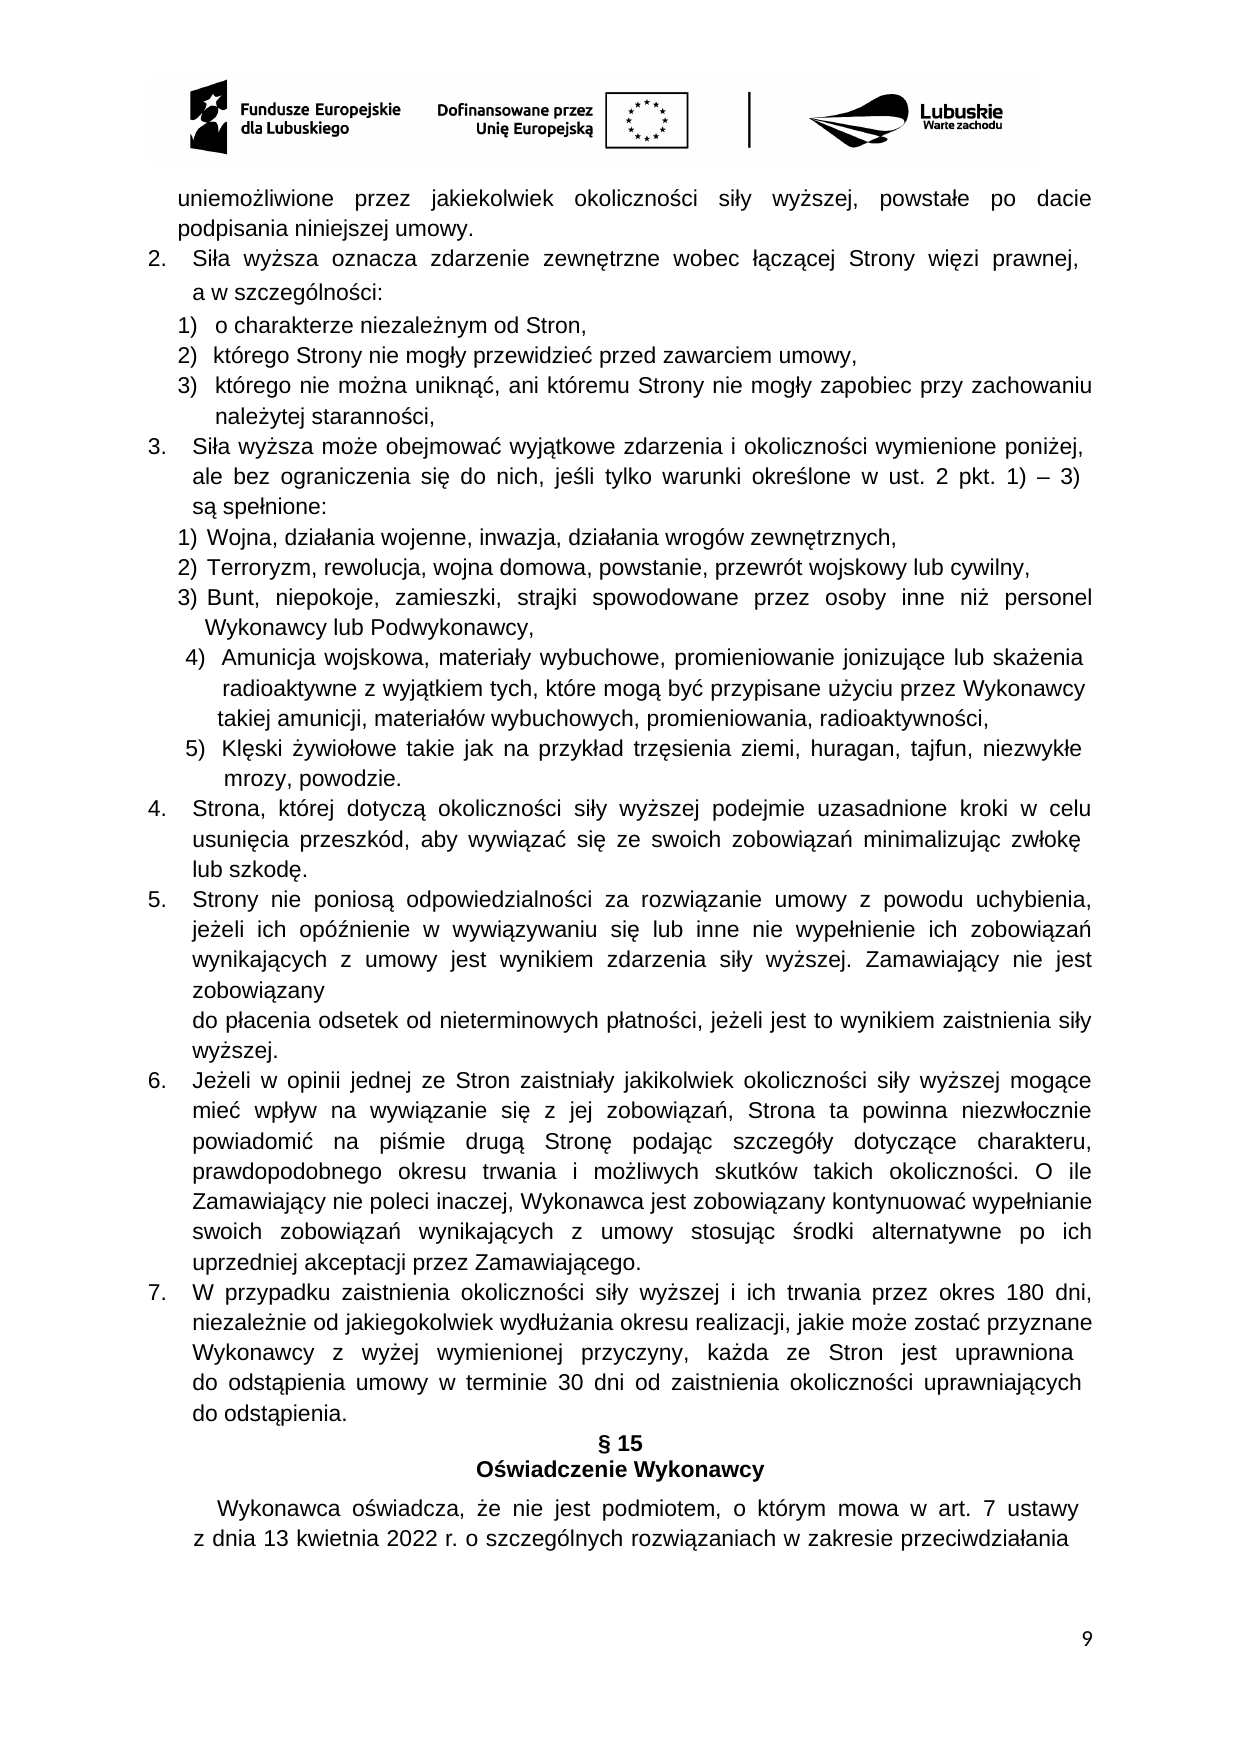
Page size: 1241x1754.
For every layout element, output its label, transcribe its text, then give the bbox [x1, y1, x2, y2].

list o charakterze niezależnym od Stron, [177, 312, 1093, 338]
text § 15 [148, 1430, 1093, 1456]
list Strona, której dotyczą okoliczności siły wyższej podejmie uzasadnione kroki w celu usunięcia przeszkód, aby wywiązać się ze swoich zobowiązań minimalizując zwłokę lub szkodę. [148, 795, 1093, 882]
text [148, 1495, 1093, 1552]
list W przypadku zaistnienia okoliczności siły wyższej i ich trwania przez okres 180 dni, niezależnie od jakiegokolwiek wydłużania okresu realizacji, jakie może zostać przyznane Wykonawcy z wyżej wymienionej przyczyny, każda ze Stron jest uprawniona do odstąpienia umowy w terminie 30 dni od zaistnienia okoliczności uprawniających do odstąpienia. [148, 1279, 1093, 1426]
list Wojna, działania wojenne, inwazja, działania wrogów zewnętrznych, [166, 523, 1093, 550]
list Siła wyższa może obejmować wyjątkowe zdarzenia i okoliczności wymienione poniżej, ale bez ograniczenia się do nich, jeśli tylko warunki określone w ust. 2 pkt. 1) – 3) są spełnione: [148, 433, 1093, 520]
list Terroryzm, rewolucja, wojna domowa, powstanie, przewrót wojskowy lub cywilny, [166, 554, 1093, 580]
list Strony nie poniosą odpowiedzialności za rozwiązanie umowy z powodu uchybienia, jeżeli ich opóźnienie w wywiązywaniu się lub inne nie wypełnienie ich zobowiązań wynikających z umowy jest wynikiem zdarzenia siły wyższej. Zamawiający nie jest zobowiązany do płacenia odsetek od nieterminowych płatności, jeżeli jest to wynikiem zaistnienia siły wyższej. [148, 886, 1093, 1063]
list którego Strony nie mogły przewidzieć przed zawarciem umowy, [177, 342, 1093, 369]
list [148, 185, 1093, 241]
list Klęski żywiołowe takie jak na przykład trzęsienia ziemi, huragan, tajfun, niezwykłe mrozy, powodzie. [166, 735, 1093, 792]
text Oświadczenie Wykonawcy [148, 1456, 1093, 1482]
list Jeżeli w opinii jednej ze Stron zaistniały jakikolwiek okoliczności siły wyższej mogące mieć wpływ na wywiązanie się z jej zobowiązań, Strona ta powinna niezwłocznie powiadomić na piśmie drugą Stronę podając szczegóły dotyczące charakteru, prawdopodobnego okresu trwania i możliwych skutków takich okoliczności. O ile Zamawiający nie poleci inaczej, Wykonawca jest zobowiązany kontynuować wypełnianie swoich zobowiązań wynikających z umowy stosując środki alternatywne po ich uprzedniej akceptacji przez Zamawiającego. [148, 1067, 1093, 1275]
list Siła wyższa oznacza zdarzenie zewnętrzne wobec łączącej Strony więzi prawnej, a w szczególności: [148, 245, 1093, 307]
list Bunt, niepokoje, zamieszki, strajki spowodowane przez osoby inne niż personel Wykonawcy lub Podwykonawcy, [166, 584, 1093, 641]
list którego nie można uniknąć, ani któremu Strony nie mogły zapobiec przy zachowaniu należytej staranności, [177, 372, 1093, 429]
list Amunicja wojskowa, materiały wybuchowe, promieniowanie jonizujące lub skażenia radioaktywne z wyjątkiem tych, które mogą być przypisane użyciu przez Wykonawcy takiej amunicji, materiałów wybuchowych, promieniowania, radioaktywności, [166, 644, 1093, 731]
